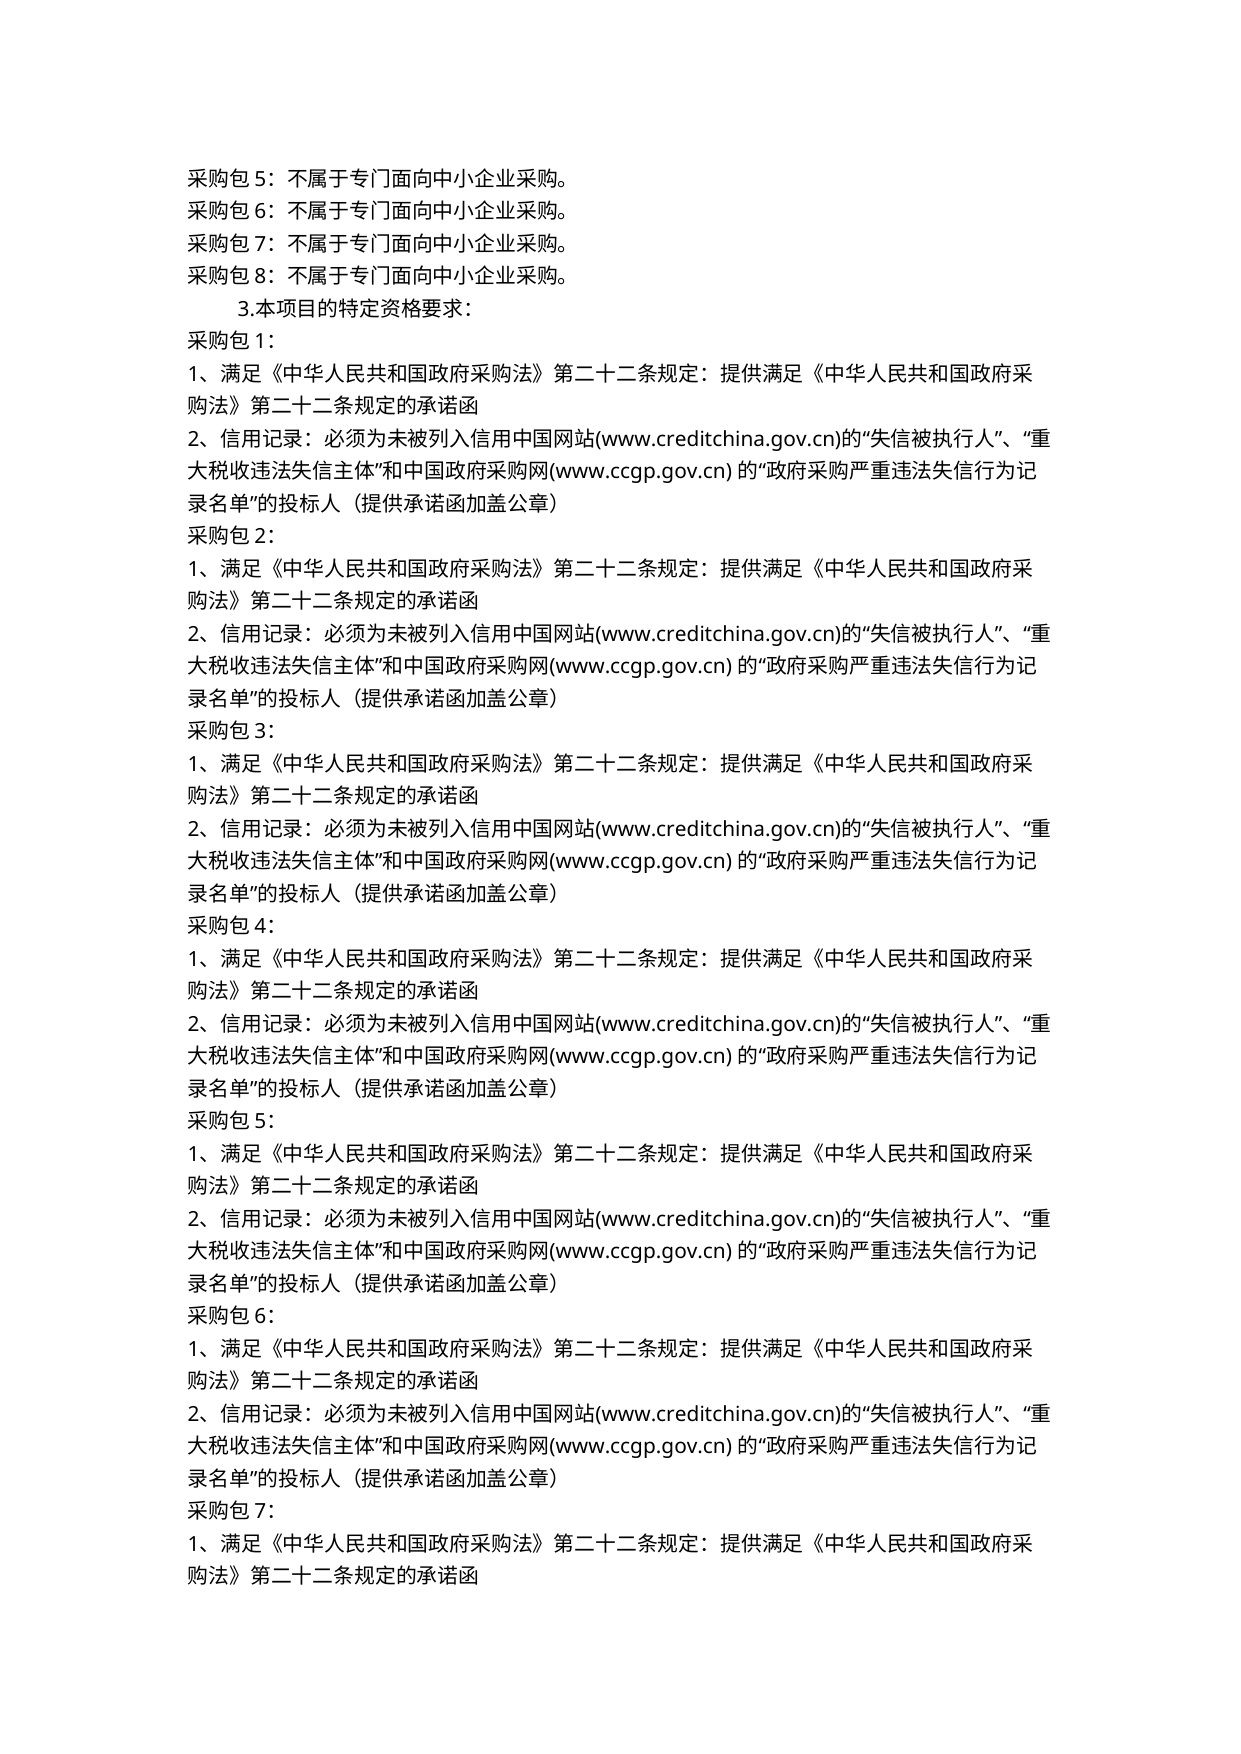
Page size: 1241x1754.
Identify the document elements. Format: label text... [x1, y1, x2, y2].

text 1、满足《中华人民共和国政府采购法》第二十二条规定：提供满足《中华人民共和国政府采购法》第二十二条规定的承诺函 [187, 942, 1053, 1007]
text 采购包3： [187, 714, 1053, 747]
text 2、信用记录：必须为未被列入信用中国网站(www.creditchina.gov.cn)的“失信被执行人”、“重大税收违法失信主体”和中国政府采购网(www.ccgp.gov.cn) 的“政府采购严重违法失信行为记录名单”的投标人（提供承诺函加盖公章） [187, 1202, 1053, 1299]
text 采购包6： [187, 1299, 1053, 1332]
text 1、满足《中华人民共和国政府采购法》第二十二条规定：提供满足《中华人民共和国政府采购法》第二十二条规定的承诺函 [187, 747, 1053, 812]
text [187, 1397, 1053, 1494]
text 2、信用记录：必须为未被列入信用中国网站(www.creditchina.gov.cn)的“失信被执行人”、“重大税收违法失信主体”和中国政府采购网(www.ccgp.gov.cn) 的“政府采购严重违法失信行为记录名单”的投标人（提供承诺函加盖公章） [187, 422, 1053, 519]
text 采购包7：不属于专门面向中小企业采购。 [187, 227, 1053, 259]
text 2、信用记录：必须为未被列入信用中国网站(www.creditchina.gov.cn)的“失信被执行人”、“重大税收违法失信主体”和中国政府采购网(www.ccgp.gov.cn) 的“政府采购严重违法失信行为记录名单”的投标人（提供承诺函加盖公章） [187, 617, 1053, 714]
text 采购包5：不属于专门面向中小企业采购。 [187, 162, 1053, 194]
text 2、信用记录：必须为未被列入信用中国网站(www.creditchina.gov.cn)的“失信被执行人”、“重大税收违法失信主体”和中国政府采购网(www.ccgp.gov.cn) 的“政府采购严重违法失信行为记录名单”的投标人（提供承诺函加盖公章） [187, 812, 1053, 909]
text 采购包7： [187, 1494, 1053, 1527]
text 采购包4： [187, 909, 1053, 942]
text 1、满足《中华人民共和国政府采购法》第二十二条规定：提供满足《中华人民共和国政府采购法》第二十二条规定的承诺函 [187, 357, 1053, 422]
text 采购包8：不属于专门面向中小企业采购。 [187, 259, 1053, 292]
text 1、满足《中华人民共和国政府采购法》第二十二条规定：提供满足《中华人民共和国政府采购法》第二十二条规定的承诺函 [187, 552, 1053, 617]
text 2、信用记录：必须为未被列入信用中国网站(www.creditchina.gov.cn)的“失信被执行人”、“重大税收违法失信主体”和中国政府采购网(www.ccgp.gov.cn) 的“政府采购严重违法失信行为记录名单”的投标人（提供承诺函加盖公章） [187, 1007, 1053, 1104]
text 3.本项目的特定资格要求： [187, 292, 1053, 324]
text 采购包6：不属于专门面向中小企业采购。 [187, 194, 1053, 227]
text 采购包2： [187, 519, 1053, 552]
text 采购包1： [187, 324, 1053, 357]
text 1、满足《中华人民共和国政府采购法》第二十二条规定：提供满足《中华人民共和国政府采购法》第二十二条规定的承诺函 [187, 1137, 1053, 1202]
text 1、满足《中华人民共和国政府采购法》第二十二条规定：提供满足《中华人民共和国政府采购法》第二十二条规定的承诺函 [187, 1332, 1053, 1397]
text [187, 1527, 1053, 1592]
text 采购包5： [187, 1104, 1053, 1137]
